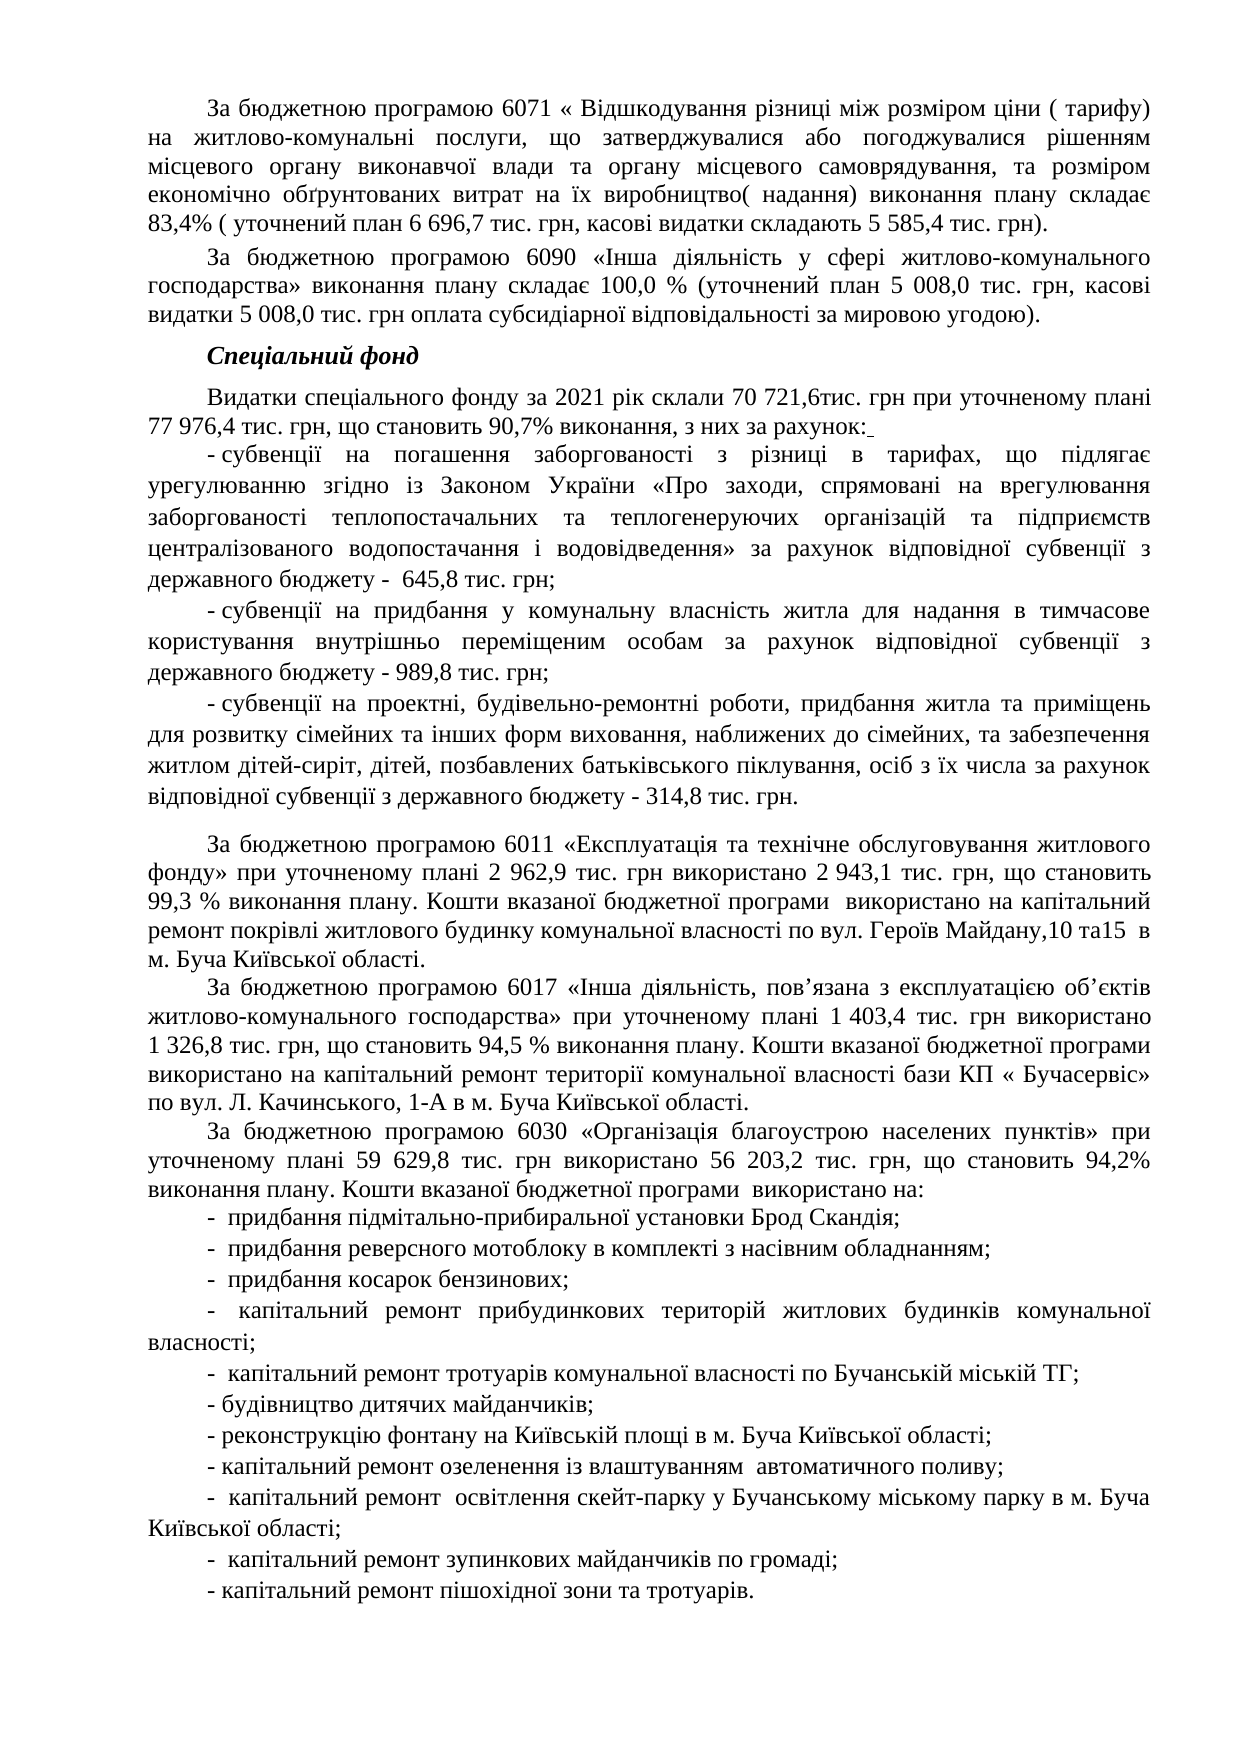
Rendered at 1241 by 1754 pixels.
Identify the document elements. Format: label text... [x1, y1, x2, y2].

list реконструкцію фонтану на Київській площі в м. Буча Київської області; [148, 1420, 1152, 1448]
text За бюджетною програмою 6017 «Інша діяльність, пов’язана з експлуатацією об’єктів житлово-комунального господарства» при уточненому плані 1 403,4 тис. грн використано 1 326,8 тис. грн, що становить 94,5 % виконання плану. Кошти вказаної бюджетної програми використано на капітальний ремонт території комунальної власності бази КП « Бучасервіс» по вул. Л. Качинського, 1-А в м. Буча Київської області. [148, 972, 1152, 1116]
text За бюджетною програмою 6071 « Відшкодування різниці між розміром ціни ( тарифу) на житлово-комунальні послуги, що затверджувалися або погоджувалися рішенням місцевого органу виконавчої влади та органу місцевого самоврядування, та розміром економічно обґрунтованих витрат на їх виробництво( надання) виконання плану складає 83,4% ( уточнений план 6 696,7 тис. грн, касові видатки складають 5 585,4 тис. грн). [148, 93, 1152, 237]
list капітальний ремонт тротуарів комунальної власності по Бучанській міській ТГ; [148, 1358, 1152, 1386]
list капітальний ремонт пішохідної зони та тротуарів. [148, 1575, 1152, 1604]
text За бюджетною програмою 6090 «Інша діяльність у сфері житлово-комунального господарства» виконання плану складає 100,0 % (уточнений план 5 008,0 тис. грн, касові видатки 5 008,0 тис. грн оплата субсидіарної відповідальності за мировою угодою). [148, 242, 1152, 328]
text За бюджетною програмою 6011 «Експлуатація та технічне обслуговування житлового фонду» при уточненому плані 2 962,9 тис. грн використано 2 943,1 тис. грн, що становить 99,3 % виконання плану. Кошти вказаної бюджетної програми використано на капітальний ремонт покрівлі житлового будинку комунальної власності по вул. Героїв Майдану,10 та15 в м. Буча Київської області. [148, 829, 1152, 972]
list капітальний ремонт освітлення скейт-парку у Бучанському міському парку в м. Буча Київської області; [148, 1482, 1152, 1542]
list будівництво дитячих майданчиків; [148, 1389, 1152, 1417]
list капітальний ремонт зупинкових майданчиків по громаді; [148, 1544, 1152, 1573]
text Видатки спеціального фонду за 2021 рік склали 70 721,6тис. грн при уточненому плані 77 976,4 тис. грн, що становить 90,7% виконання, з них за рахунок: [148, 382, 1152, 439]
list субвенції на погашення заборгованості з різниці в тарифах, що підлягає урегулюванню згідно із Законом України «Про заходи, спрямовані на врегулювання заборгованості теплопостачальних та теплогенеруючих організацій та підприємств централізованого водопостачання і водовідведення» за рахунок відповідної субвенції з державного бюджету - 645,8 тис. грн; [148, 439, 1152, 592]
list придбання косарок бензинових; [148, 1264, 1152, 1293]
text За бюджетною програмою 6030 «Організація благоустрою населених пунктів» при уточненому плані 59 629,8 тис. грн використано 56 203,2 тис. грн, що становить 94,2% виконання плану. Кошти вказаної бюджетної програми використано на: [148, 1116, 1152, 1202]
list придбання підмітально-прибиральної установки Брод Скандія; [148, 1202, 1152, 1231]
text Спеціальний фонд [148, 340, 1152, 370]
list капітальний ремонт прибудинкових територій житлових будинків комунальної власності; [148, 1296, 1152, 1355]
list субвенції на проектні, будівельно-ремонтні роботи, придбання житла та приміщень для розвитку сімейних та інших форм виховання, наближених до сімейних, та забезпечення житлом дітей-сиріт, дітей, позбавлених батьківського піклування, осіб з їх числа за рахунок відповідної субвенції з державного бюджету - 314,8 тис. грн. [148, 688, 1152, 810]
list придбання реверсного мотоблоку в комплекті з насівним обладнанням; [148, 1233, 1152, 1262]
list субвенції на придбання у комунальну власність житла для надання в тимчасове користування внутрішньо переміщеним особам за рахунок відповідної субвенції з державного бюджету - 989,8 тис. грн; [148, 595, 1152, 686]
list капітальний ремонт озеленення із влаштуванням автоматичного поливу; [148, 1451, 1152, 1479]
